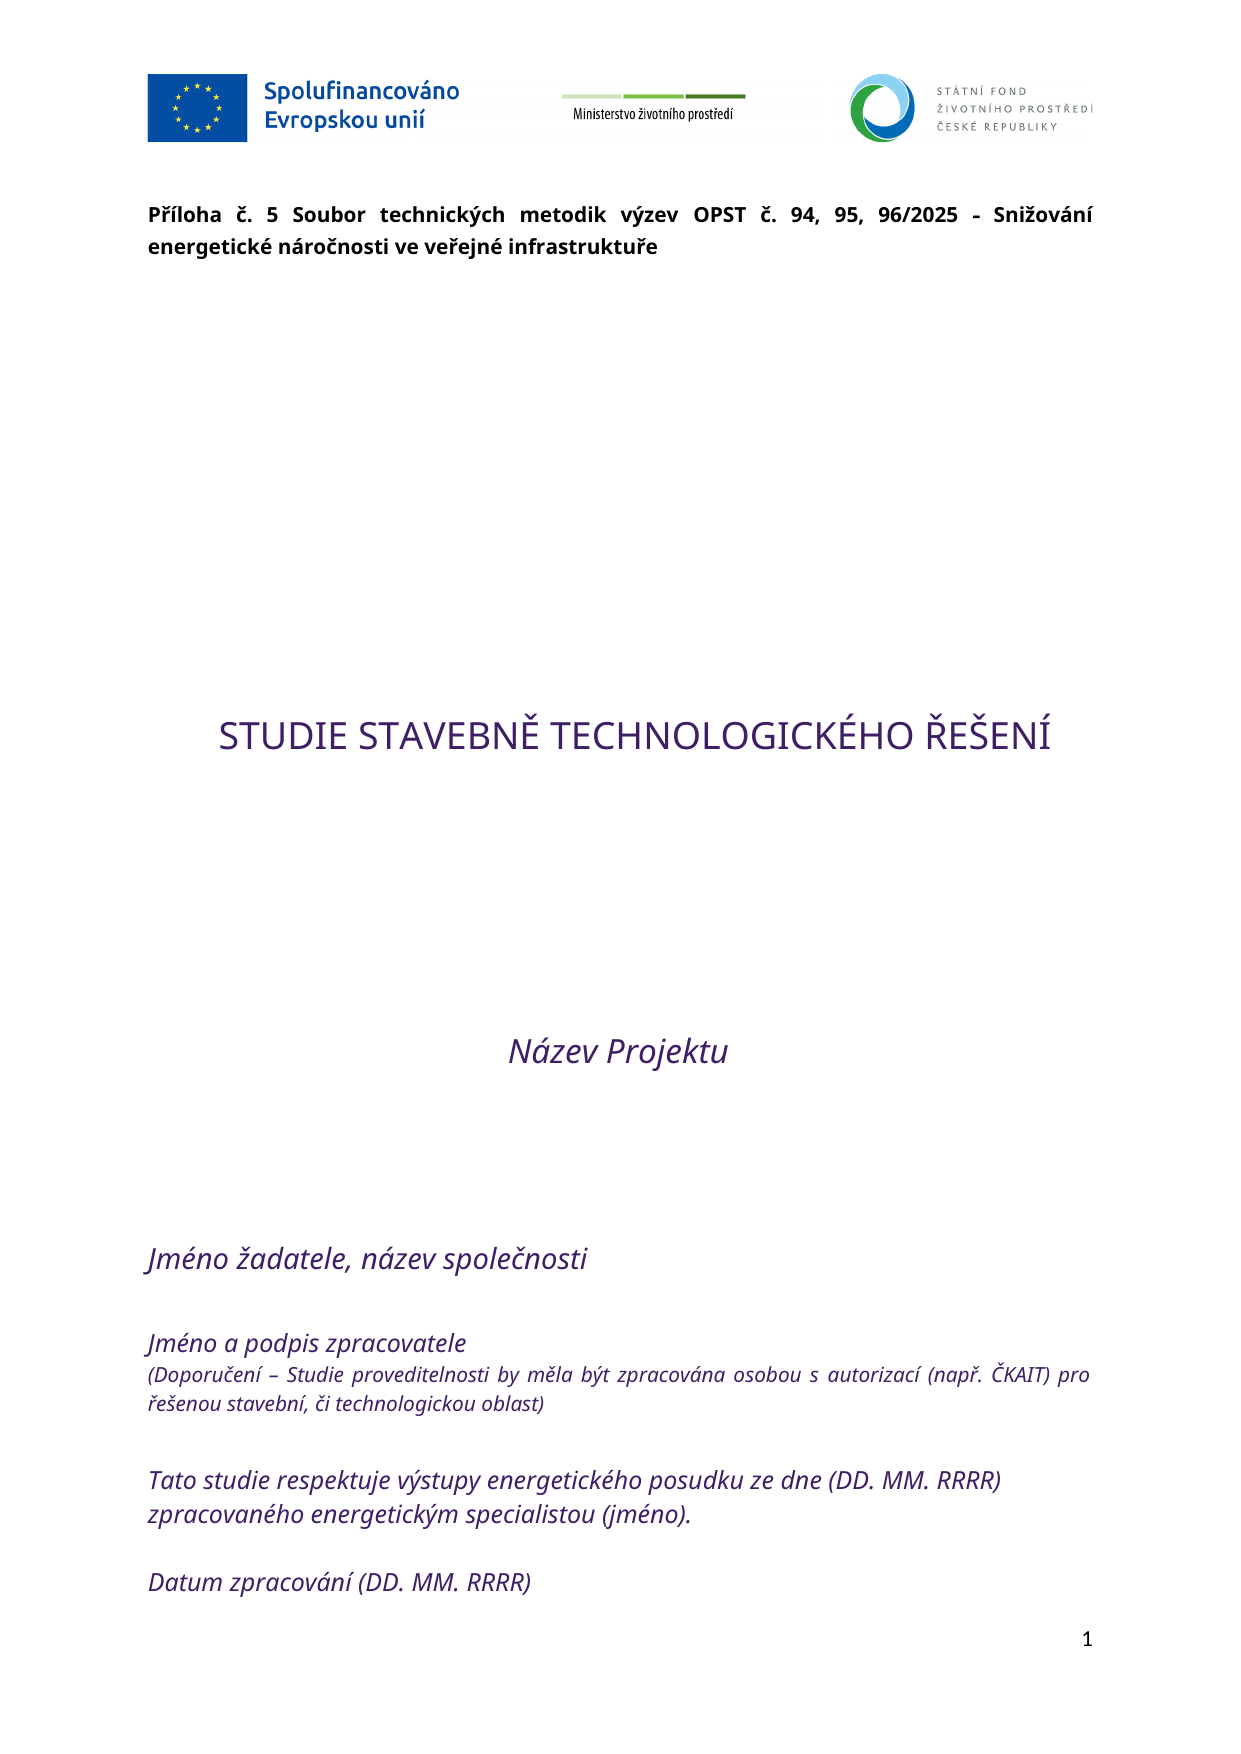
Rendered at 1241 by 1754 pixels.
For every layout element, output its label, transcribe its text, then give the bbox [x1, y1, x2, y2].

text zpracovaného energetickým specialistou (jméno). [148, 1497, 1093, 1531]
text Studie stavebně technologického řešení [148, 709, 1093, 760]
text Tato studie respektuje výstupy energetického posudku ze dne (DD. MM. RRRR) [148, 1462, 1093, 1497]
subtitle Jméno žadatele, název společnosti [148, 1238, 1093, 1278]
text Datum zpracování (DD. MM. RRRR) [148, 1565, 1093, 1599]
text Příloha č. 5 Soubor technických metodik výzev OPST č. 94, 95, 96/2025 Snižování energetické náročnosti ve veřejné infrastruktuře [148, 201, 1093, 260]
picture [147, 73, 1093, 143]
text Jméno a podpis zpracovatele [148, 1326, 1093, 1360]
subtitle Název Projektu [148, 1028, 1093, 1073]
text (Doporučení – Studie proveditelnosti by měla být zpracována osobou s autorizací (např. ČKAIT) pro řešenou stavební, či technologickou oblast) [148, 1360, 1093, 1417]
